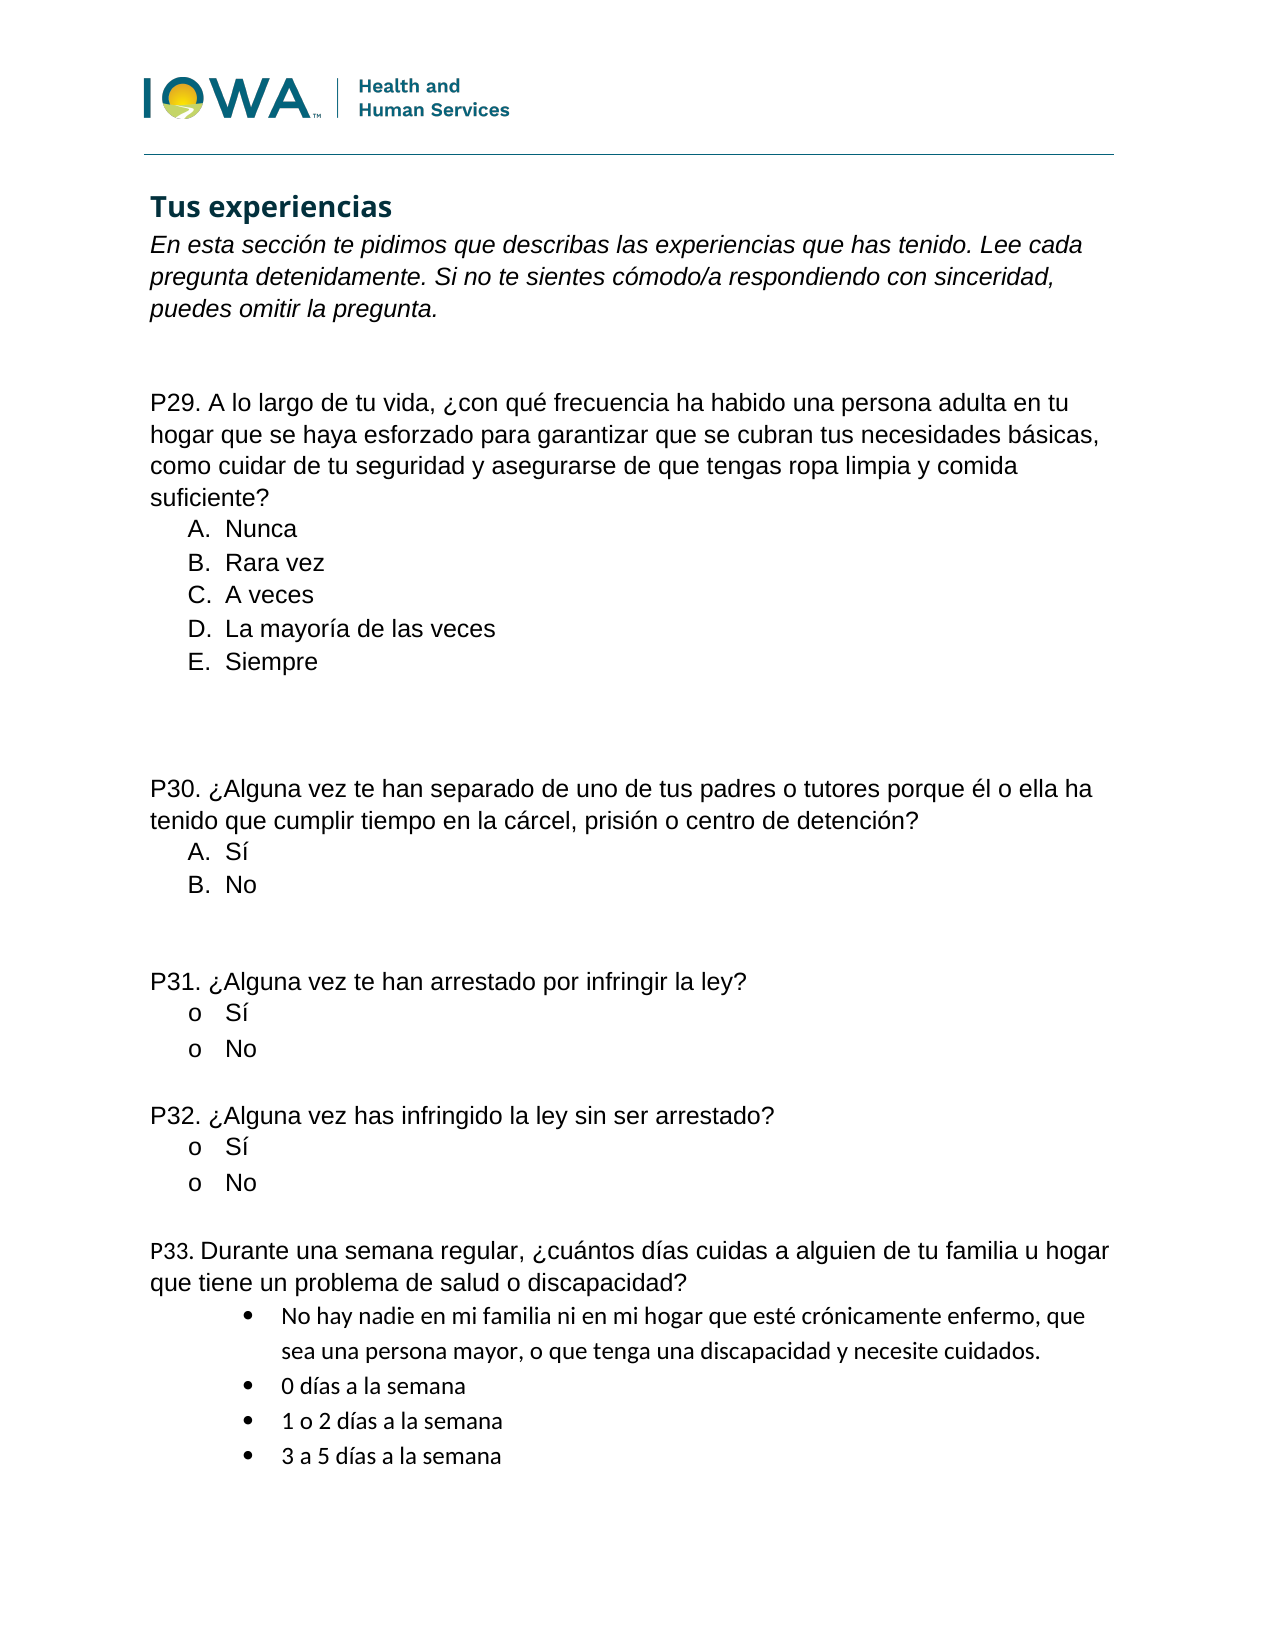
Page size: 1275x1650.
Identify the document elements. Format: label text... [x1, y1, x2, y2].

text P29. A lo largo de tu vida, ¿con qué frecuencia ha habido una persona adulta en tu hogar que se haya esforzado para garantizar que se cubran tus necesidades básicas, como cuidar de tu seguridad y asegurarse de que tengas ropa limpia y comida suficiente? [150, 388, 1125, 512]
list La mayoría de las veces [187, 613, 1125, 642]
list No hay nadie en mi familia ni en mi hogar que esté crónicamente enfermo, que sea una persona mayor, o que tenga una discapacidad y necesite cuidados. [244, 1300, 1125, 1365]
list No [187, 870, 1125, 899]
list Rara vez [187, 547, 1125, 576]
text P32. ¿Alguna vez has infringido la ley sin ser arrestado? [150, 1101, 1125, 1129]
list A veces [187, 581, 1125, 609]
list Sí [187, 998, 1125, 1029]
list Sí [187, 837, 1125, 866]
list Siempre [187, 647, 1125, 675]
list 0 días a la semana [244, 1370, 1125, 1400]
text P31. ¿Alguna vez te han arrestado por infringir la ley? [150, 967, 1125, 995]
list 1 o 2 días a la semana [244, 1405, 1125, 1435]
list No [187, 1034, 1125, 1064]
text P30. ¿Alguna vez te han separado de uno de tus padres o tutores porque él o ella ha tenido que cumplir tiempo en la cárcel, prisión o centro de detención? [150, 774, 1125, 834]
picture [143, 77, 510, 119]
list Nunca [187, 514, 1125, 543]
text En esta sección te pidimos que describas las experiencias que has tenido. Lee cada pregunta detenidamente. Si no te sientes cómodo/a respondiendo con sinceridad, puedes omitir la pregunta. [150, 230, 1125, 322]
text P33. Durante una semana regular, ¿cuántos días cuidas a alguien de tu familia u hogar que tiene un problema de salud o discapacidad? [150, 1235, 1125, 1297]
subtitle Tus experiencias [150, 187, 1125, 226]
list Sí [187, 1132, 1125, 1163]
list No [187, 1168, 1125, 1199]
list 3 a 5 días a la semana [244, 1440, 1125, 1470]
